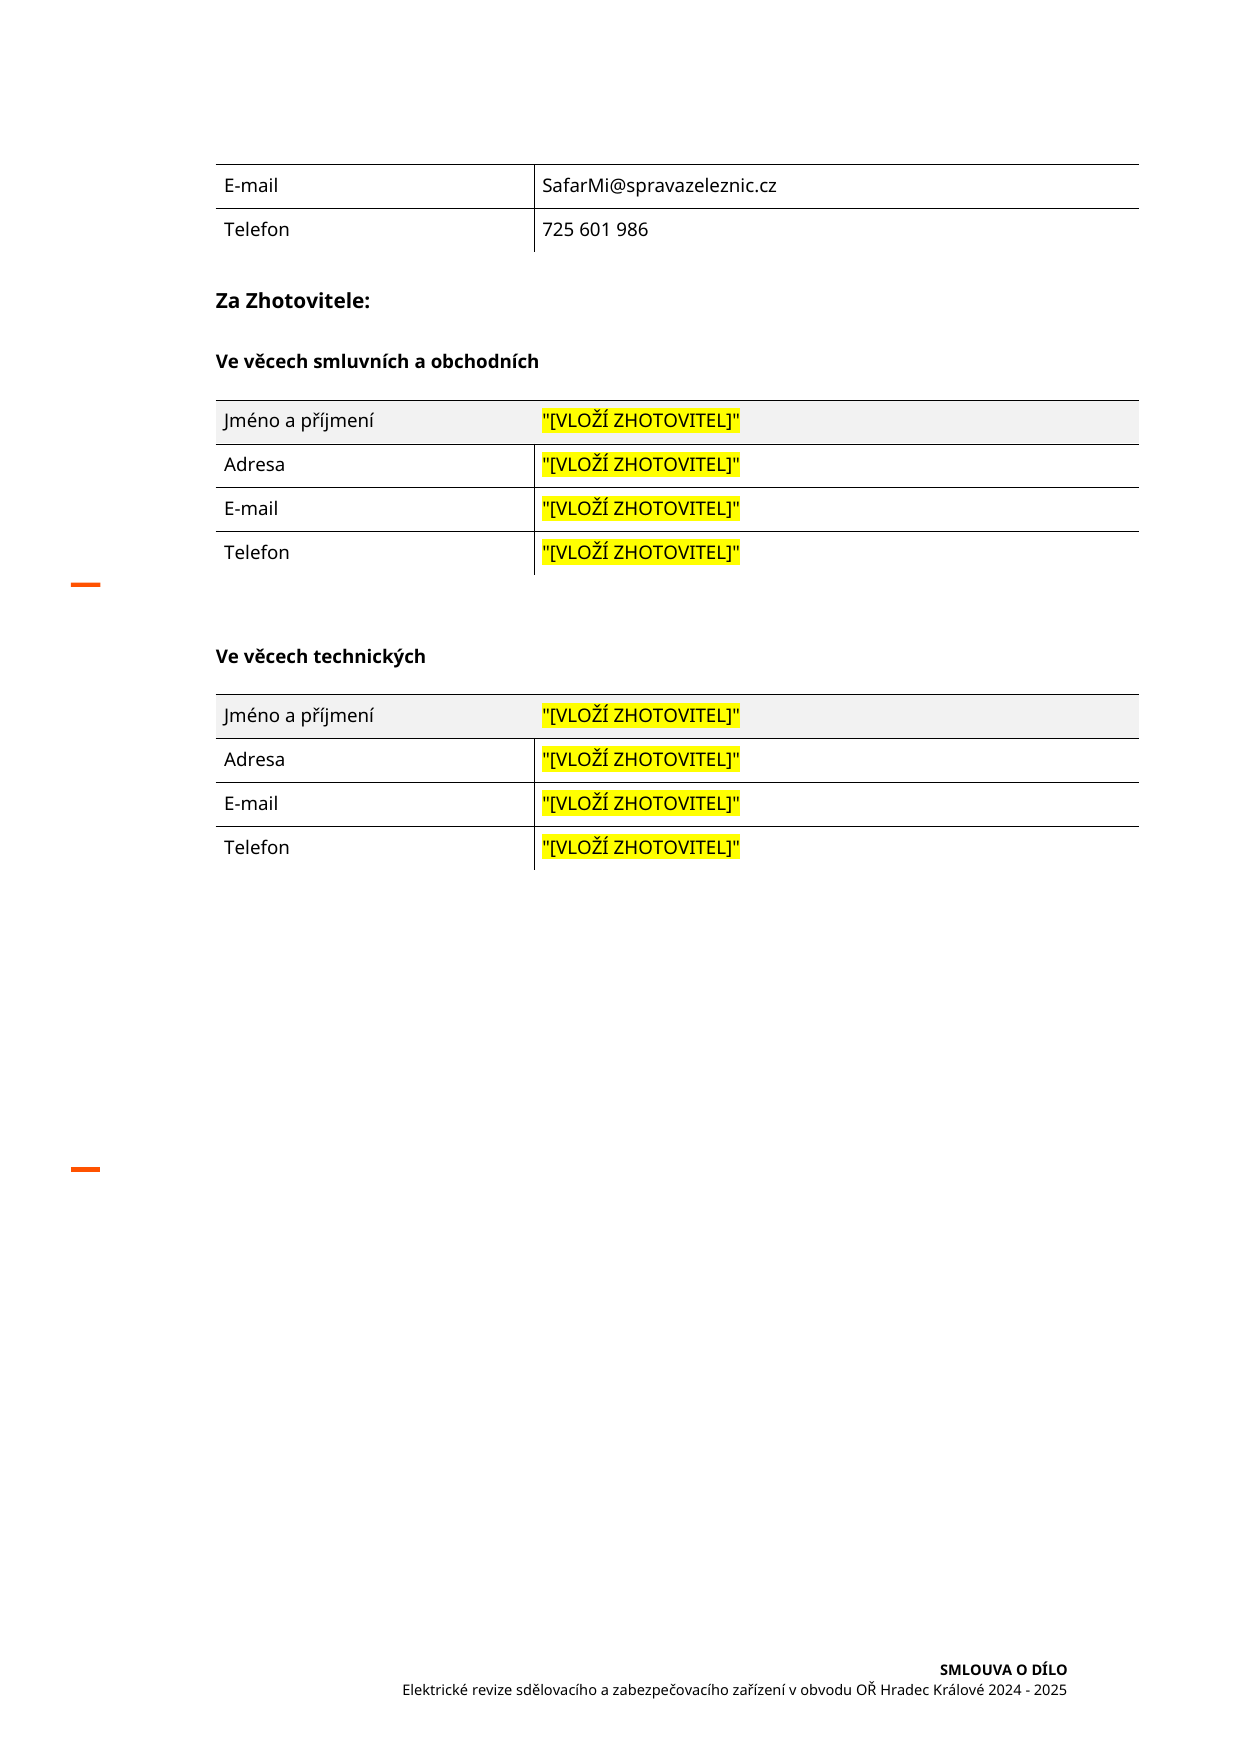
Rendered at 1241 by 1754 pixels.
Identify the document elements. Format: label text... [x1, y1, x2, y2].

table_cell "[VLOŽÍ ZHOTOVITEL]" [535, 445, 1139, 487]
table_header "[VLOŽÍ ZHOTOVITEL]" [534, 695, 1139, 738]
table_cell "[VLOŽÍ ZHOTOVITEL]" [535, 532, 1139, 575]
table_cell "[VLOŽÍ ZHOTOVITEL]" [535, 827, 1139, 869]
table_cell "[VLOŽÍ ZHOTOVITEL]" [535, 739, 1139, 782]
table_cell Adresa [216, 739, 534, 782]
table_cell Telefon [216, 209, 534, 252]
table_header Jméno a příjmení [216, 401, 534, 443]
text Ve věcech smluvních a obchodních [216, 348, 1122, 374]
table_header "[VLOŽÍ ZHOTOVITEL]" [534, 401, 1139, 443]
text Ve věcech technických [216, 643, 1122, 669]
table_cell "[VLOŽÍ ZHOTOVITEL]" [535, 783, 1139, 826]
table_cell SafarMi@spravazeleznic.cz [535, 165, 1139, 208]
table_cell E-mail [216, 783, 534, 826]
table_cell E-mail [216, 165, 534, 208]
table_cell "[VLOŽÍ ZHOTOVITEL]" [535, 488, 1139, 531]
table_cell Telefon [216, 827, 534, 869]
table_header Jméno a příjmení [216, 695, 534, 738]
table_cell Telefon [216, 532, 534, 575]
table_cell 725 601 986 [535, 209, 1139, 252]
text Za Zhotovitele: [216, 286, 1122, 314]
table_cell Adresa [216, 445, 534, 487]
table_cell E-mail [216, 488, 534, 531]
